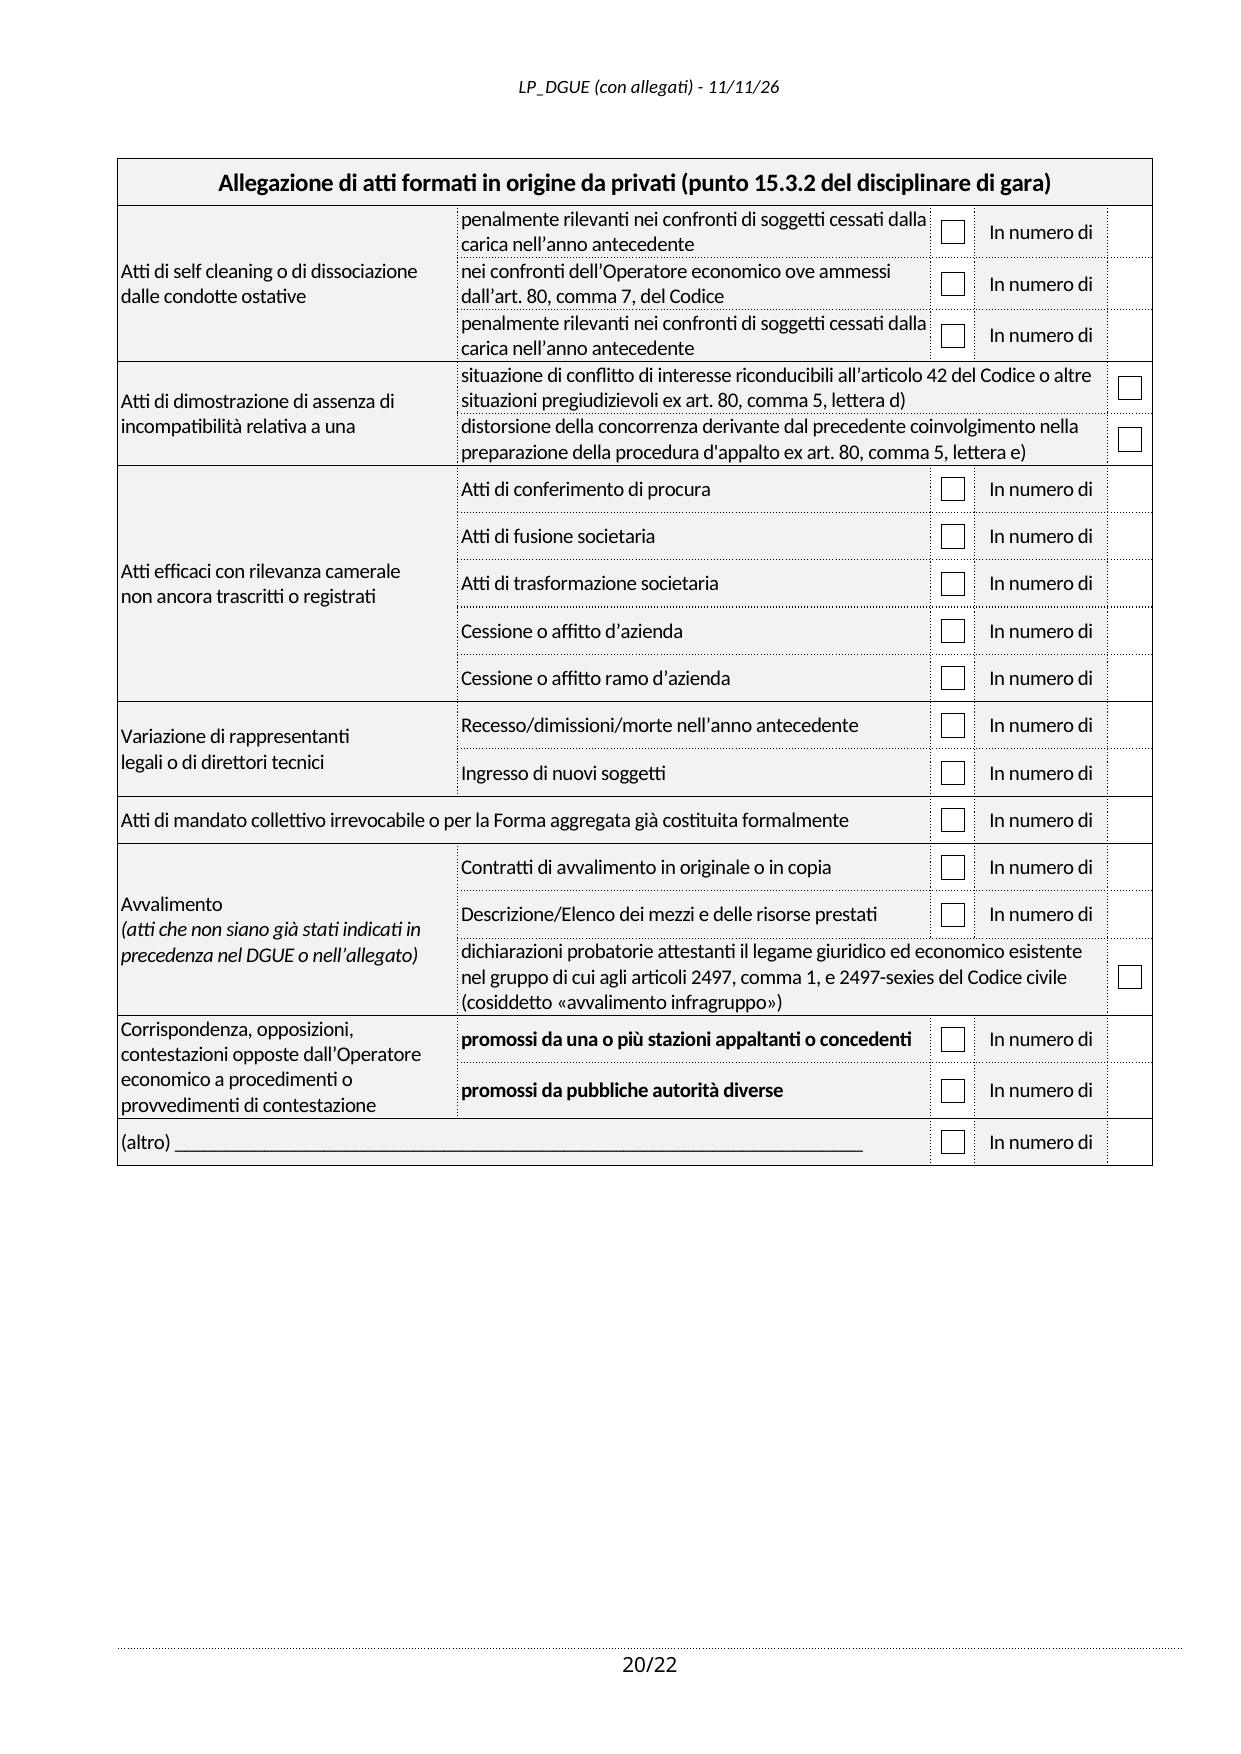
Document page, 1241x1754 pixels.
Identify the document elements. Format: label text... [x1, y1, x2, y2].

table_cell distorsione della concorrenza derivante dal precedente coinvolgimento nella preparazione della procedura d'appalto ex art. 80, comma 5, lettera e) [458, 413, 1107, 464]
table_cell dichiarazioni probatorie attestanti il legame giuridico ed economico esistente nel gruppo di cui agli articoli 2497, comma 1, e 2497-sexies del Codice civile (cosiddetto «avvalimento infragruppo») [458, 938, 1107, 1015]
table_cell Avvalimento (atti che non siano già stati indicati in precedenza nel DGUE o nell’allegato) [118, 844, 458, 1015]
table_cell [1108, 362, 1152, 413]
table_cell [1108, 702, 1152, 748]
table_cell Ingresso di nuovi soggetti [458, 748, 930, 796]
table_cell [930, 797, 974, 843]
table_cell [930, 702, 974, 748]
table_cell [930, 257, 974, 309]
table_cell In numero di [975, 257, 1107, 309]
table_cell In numero di [975, 702, 1107, 748]
table_cell [1108, 844, 1152, 890]
table_cell In numero di [975, 606, 1107, 654]
table_cell In numero di [975, 1119, 1107, 1165]
table_cell [1108, 309, 1152, 361]
table_header Allegazione di atti formati in origine da privati (punto 15.3.2 del disciplinare di gara) [118, 159, 1152, 205]
table_cell In numero di [975, 512, 1107, 559]
table_cell In numero di [975, 890, 1107, 937]
table_cell In numero di [975, 466, 1107, 512]
table_cell situazione di conflitto di interesse riconducibili all’articolo 42 del Codice o altre situazioni pregiudizievoli ex art. 80, comma 5, lettera d) [458, 362, 1107, 413]
table_cell [1108, 1016, 1152, 1062]
table_cell Atti di mandato collettivo irrevocabile o per la Forma aggregata già costituita formalmente [118, 797, 930, 843]
table_cell [930, 466, 974, 512]
table_cell In numero di [975, 1062, 1107, 1117]
table_cell nei confronti dell’Operatore economico ove ammessi dall’art. 80, comma 7, del Codice [458, 257, 930, 309]
table_cell [930, 206, 974, 257]
table_cell Atti di dimostrazione di assenza di incompatibilità relativa a una [118, 362, 458, 464]
table_cell In numero di [975, 559, 1107, 606]
table_cell Contratti di avvalimento in originale o in copia [458, 844, 930, 890]
table_cell promossi da una o più stazioni appaltanti o concedenti [458, 1016, 930, 1062]
table_cell [1108, 559, 1152, 606]
table_cell In numero di [975, 1016, 1107, 1062]
table_cell [930, 654, 974, 701]
table_cell (altro) _____________________________________________________________________ [118, 1119, 930, 1165]
table_cell [1108, 606, 1152, 654]
table_cell [1108, 466, 1152, 512]
table_cell Atti efficaci con rilevanza camerale non ancora trascritti o registrati [118, 466, 458, 701]
table_cell [930, 844, 974, 890]
table_cell [1108, 413, 1152, 464]
table_cell [1108, 890, 1152, 937]
table_cell Corrispondenza, opposizioni, contestazioni opposte dall’Operatore economico a procedimenti o provvedimenti di contestazione [118, 1016, 458, 1117]
table_cell [930, 559, 974, 606]
table_cell In numero di [975, 797, 1107, 843]
table_cell penalmente rilevanti nei confronti di soggetti cessati dalla carica nell’anno antecedente [458, 309, 930, 361]
table_cell [930, 1016, 974, 1062]
table_cell [1108, 206, 1152, 257]
table_cell In numero di [975, 206, 1107, 257]
table_cell [1108, 797, 1152, 843]
table_cell [1108, 654, 1152, 701]
table_cell In numero di [975, 309, 1107, 361]
table_cell [1108, 1119, 1152, 1165]
table_cell [930, 512, 974, 559]
table_cell [930, 890, 974, 937]
table_cell [930, 606, 974, 654]
table_cell In numero di [975, 748, 1107, 796]
table_cell In numero di [975, 844, 1107, 890]
table_cell [930, 748, 974, 796]
table_cell [930, 309, 974, 361]
table_cell Descrizione/Elenco dei mezzi e delle risorse prestati [458, 890, 930, 937]
table_cell Recesso/dimissioni/morte nell’anno antecedente [458, 702, 930, 748]
table_cell Atti di trasformazione societaria [458, 559, 930, 606]
table_cell penalmente rilevanti nei confronti di soggetti cessati dalla carica nell’anno antecedente [458, 206, 930, 257]
table_cell [1108, 512, 1152, 559]
table_cell promossi da pubbliche autorità diverse [458, 1062, 930, 1117]
table_cell Atti di self cleaning o di dissociazione dalle condotte ostative [118, 206, 458, 361]
table_cell In numero di [975, 654, 1107, 701]
table_cell Atti di fusione societaria [458, 512, 930, 559]
table_cell Cessione o affitto ramo d’azienda [458, 654, 930, 701]
table_cell [1108, 938, 1152, 1015]
table_cell [1108, 257, 1152, 309]
table_cell [930, 1062, 974, 1117]
table_cell [1108, 748, 1152, 796]
table_cell [1108, 1062, 1152, 1117]
table_cell Cessione o affitto d’azienda [458, 606, 930, 654]
table_cell Variazione di rappresentanti legali o di direttori tecnici [118, 702, 458, 796]
table_cell [930, 1119, 974, 1165]
table_cell Atti di conferimento di procura [458, 466, 930, 512]
